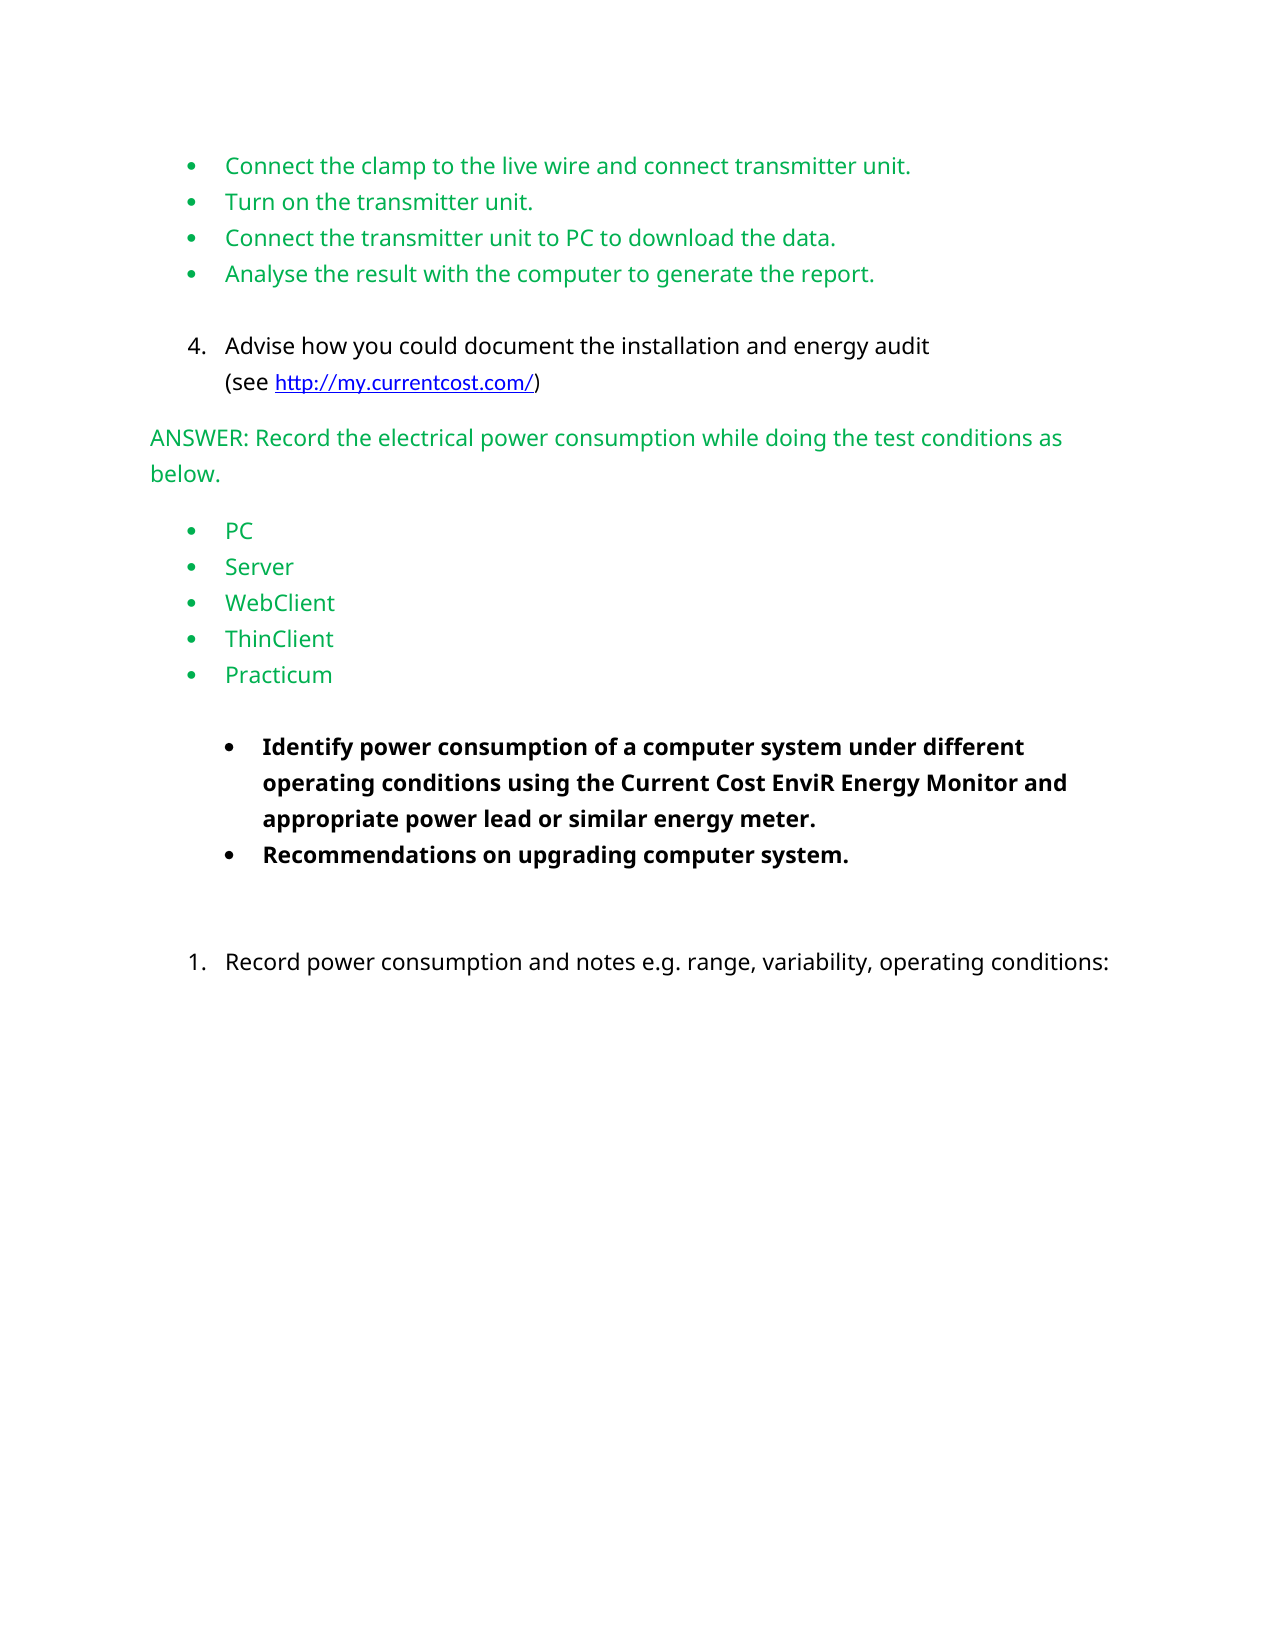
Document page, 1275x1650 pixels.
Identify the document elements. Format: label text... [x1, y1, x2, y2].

list Recommendations on upgrading computer system. [225, 838, 1125, 870]
list Analyse the result with the computer to generate the report. [187, 258, 1125, 289]
list Practicum [187, 659, 1125, 690]
list ThinClient [187, 623, 1125, 654]
list (see http://my.currentcost.com/) [225, 366, 1125, 397]
list Server [187, 551, 1125, 582]
list Identify power consumption of a computer system under different operating conditions using the Current Cost EnviR Energy Monitor and appropriate power lead or similar energy meter. [225, 731, 1125, 834]
list Connect the clamp to the live wire and connect transmitter unit. [187, 150, 1125, 181]
list Record power consumption and notes e.g. range, variability, operating conditions: [187, 946, 1125, 978]
list Turn on the transmitter unit. [187, 186, 1125, 217]
list PC [187, 515, 1125, 546]
list WebClient [187, 587, 1125, 618]
list Connect the transmitter unit to PC to download the data. [187, 222, 1125, 253]
text ANSWER: Record the electrical power consumption while doing the test conditions as below. [150, 422, 1125, 489]
list Advise how you could document the installation and energy audit [187, 330, 1125, 361]
